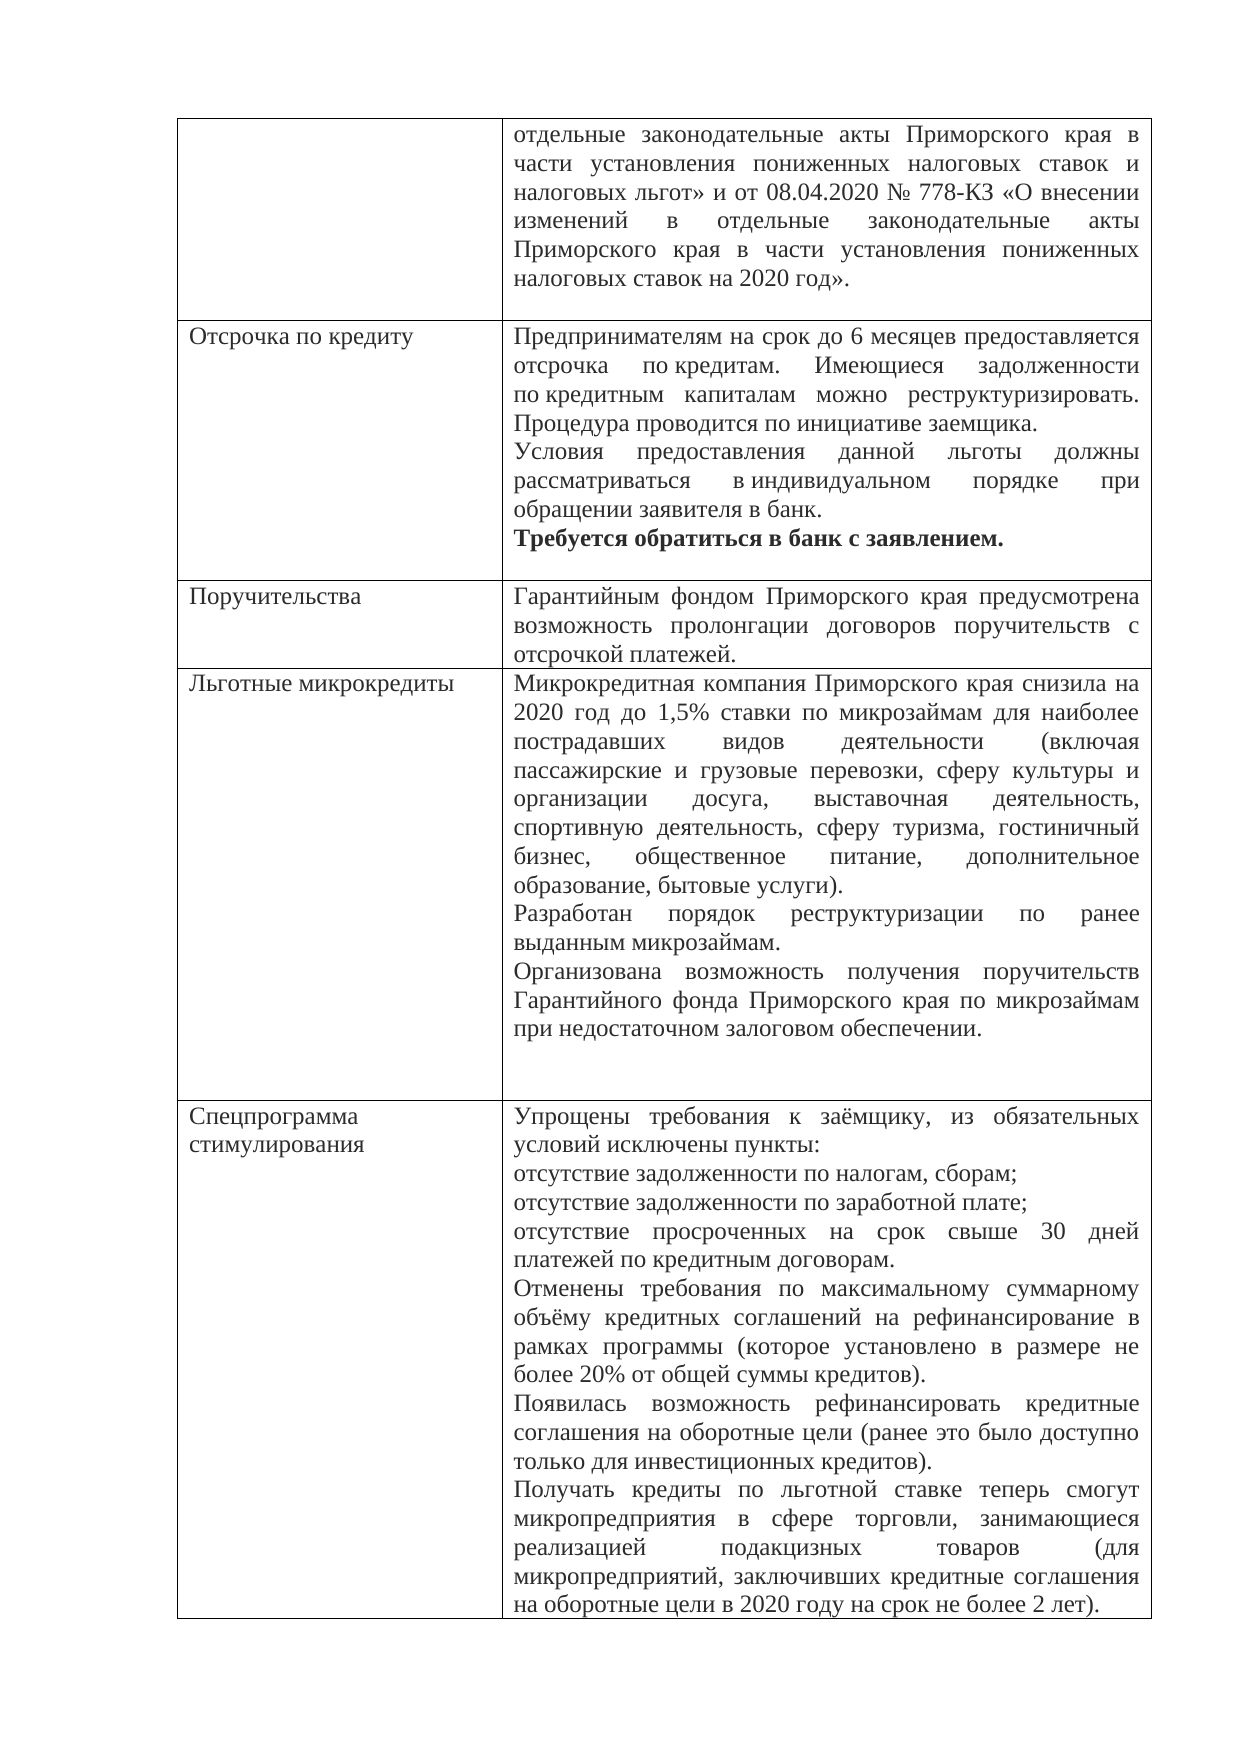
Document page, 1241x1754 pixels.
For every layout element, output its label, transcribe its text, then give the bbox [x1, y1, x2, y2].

table_cell Микрокредитная компания Приморского края снизила на 2020 год до 1,5% ставки по микрозаймам для наиболее пострадавших видов деятельности (включая пассажирские и грузовые перевозки, сферу культуры и организации досуга, выставочная деятельность, спортивную деятельность, сферу туризма, гостиничный бизнес, общественное питание, дополнительное образование, бытовые услуги). Разработан порядок реструктуризации по ранее выданным микрозаймам. Организована возможность получения поручительств Гарантийного фонда Приморского края по микрозаймам при недостаточном залоговом обеспечении. [503, 669, 1151, 1100]
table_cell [503, 1101, 1151, 1618]
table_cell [178, 119, 502, 320]
table_cell Поручительства [178, 581, 502, 667]
table_cell Отсрочка по кредиту [178, 321, 502, 580]
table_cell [178, 1101, 502, 1618]
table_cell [503, 119, 1151, 320]
table_cell Льготные микрокредиты [178, 669, 502, 1100]
table_cell Гарантийным фондом Приморского края предусмотрена возможность пролонгации договоров поручительств с отсрочкой платежей. [503, 581, 1151, 667]
table_cell Предпринимателям на срок до 6 месяцев предоставляется отсрочка по кредитам. Имеющиеся задолженности по кредитным капиталам можно реструктуризировать. Процедура проводится по инициативе заемщика. Условия предоставления данной льготы должны рассматриваться в индивидуальном порядке при обращении заявителя в банк. Требуется обратиться в банк с заявлением. [503, 321, 1151, 580]
